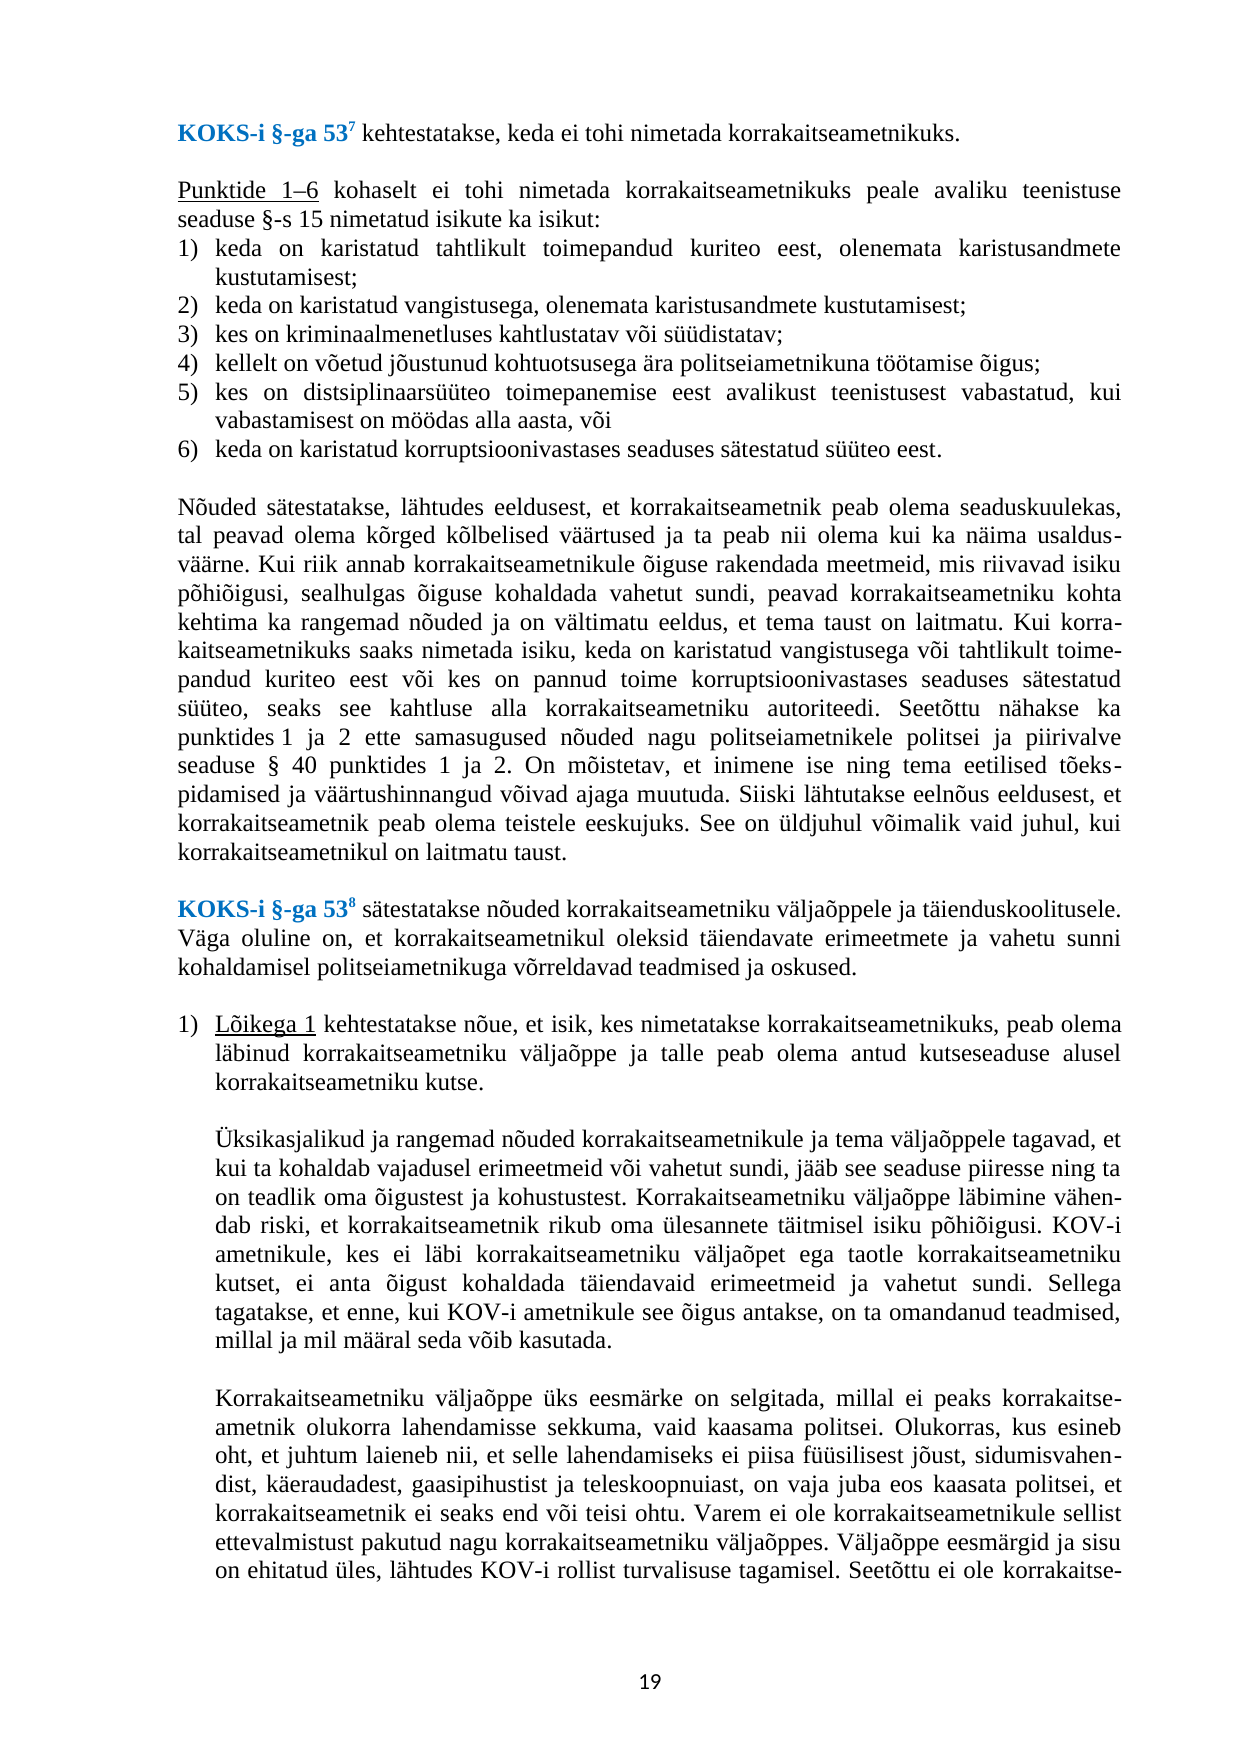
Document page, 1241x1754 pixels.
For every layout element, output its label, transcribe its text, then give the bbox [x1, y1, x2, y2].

text KOKS-i §-ga 537 kehtestatakse, keda ei tohi nimetada korrakaitseametnikuks. [177, 118, 1122, 147]
list Lõikega 1 kehtestatakse nõue, et isik, kes nimetatakse korrakaitseametnikuks, peab olema läbinud korrakaitseametniku väljaõppe ja talle peab olema antud kutseseaduse alusel korrakaitseametniku kutse. [177, 1009, 1122, 1096]
list kellelt on võetud jõustunud kohtuotsusega ära politseiametnikuna töötamise õigus; [177, 348, 1122, 377]
list keda on karistatud vangistusega, olenemata karistusandmete kustutamisest; [177, 291, 1122, 319]
text Üksikasjalikud ja rangemad nõuded korrakaitseametnikule ja tema väljaõppele tagavad, et kui ta kohaldab vajadusel erimeetmeid või vahetut sundi, jääb see seaduse piiresse ning ta on teadlik oma õigustest ja kohustustest. Korrakaitseametniku väljaõppe läbimine vähendab riski, et korrakaitseametnik rikub oma ülesannete täitmisel isiku põhiõigusi. KOV-i ametnikule, kes ei läbi korrakaitseametniku väljaõpet ega taotle korrakaitseametniku kutset, ei anta õigust kohaldada täiendavaid erimeetmeid ja vahetut sundi. Sellega tagatakse, et enne, kui KOV-i ametnikule see õigus antakse, on ta omandanud teadmised, millal ja mil määral seda võib kasutada. [215, 1124, 1122, 1354]
text Punktide 1–6 kohaselt ei tohi nimetada korrakaitseametnikuks peale avaliku teenistuse seaduse §-s 15 nimetatud isikute ka isikut: [177, 176, 1122, 233]
list kes on kriminaalmenetluses kahtlustatav või süüdistatav; [177, 319, 1122, 348]
text Nõuded sätestatakse, lähtudes eeldusest, et korrakaitseametnik peab olema seaduskuulekas, tal peavad olema kõrged kõlbelised väärtused ja ta peab nii olema kui ka näima usaldusväärne. Kui riik annab korrakaitseametnikule õiguse rakendada meetmeid, mis riivavad isiku põhiõigusi, sealhulgas õiguse kohaldada vahetut sundi, peavad korrakaitseametniku kohta kehtima ka rangemad nõuded ja on vältimatu eeldus, et tema taust on laitmatu. Kui korrakaitseametnikuks saaks nimetada isiku, keda on karistatud vangistusega või tahtlikult toimepandud kuriteo eest või kes on pannud toime korruptsioonivastases seaduses sätestatud süüteo, seaks see kahtluse alla korrakaitseametniku autoriteedi. Seetõttu nähakse ka punktides 1 ja 2 ette samasugused nõuded nagu politseiametnikele politsei ja piirivalve seaduse § 40 punktides 1 ja 2. On mõistetav, et inimene ise ning tema eetilised tõekspidamised ja väärtushinnangud võivad ajaga muutuda. Siiski lähtutakse eelnõus eeldusest, et korrakaitseametnik peab olema teistele eeskujuks. See on üldjuhul võimalik vaid juhul, kui korrakaitseametnikul on laitmatu taust. [177, 492, 1122, 866]
list kes on distsiplinaarsüüteo toimepanemise eest avalikust teenistusest vabastatud, kui vabastamisest on möödas alla aasta, või [177, 377, 1122, 434]
list keda on karistatud korruptsioonivastases seaduses sätestatud süüteo eest. [177, 434, 1122, 463]
list keda on karistatud tahtlikult toimepandud kuriteo eest, olenemata karistusandmete kustutamisest; [177, 233, 1122, 291]
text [215, 1383, 1122, 1584]
text KOKS-i §-ga 538 sätestatakse nõuded korrakaitseametniku väljaõppele ja täienduskoolitusele. Väga oluline on, et korrakaitseametnikul oleksid täiendavate erimeetmete ja vahetu sunni kohaldamisel politseiametnikuga võrreldavad teadmised ja oskused. [177, 894, 1122, 981]
